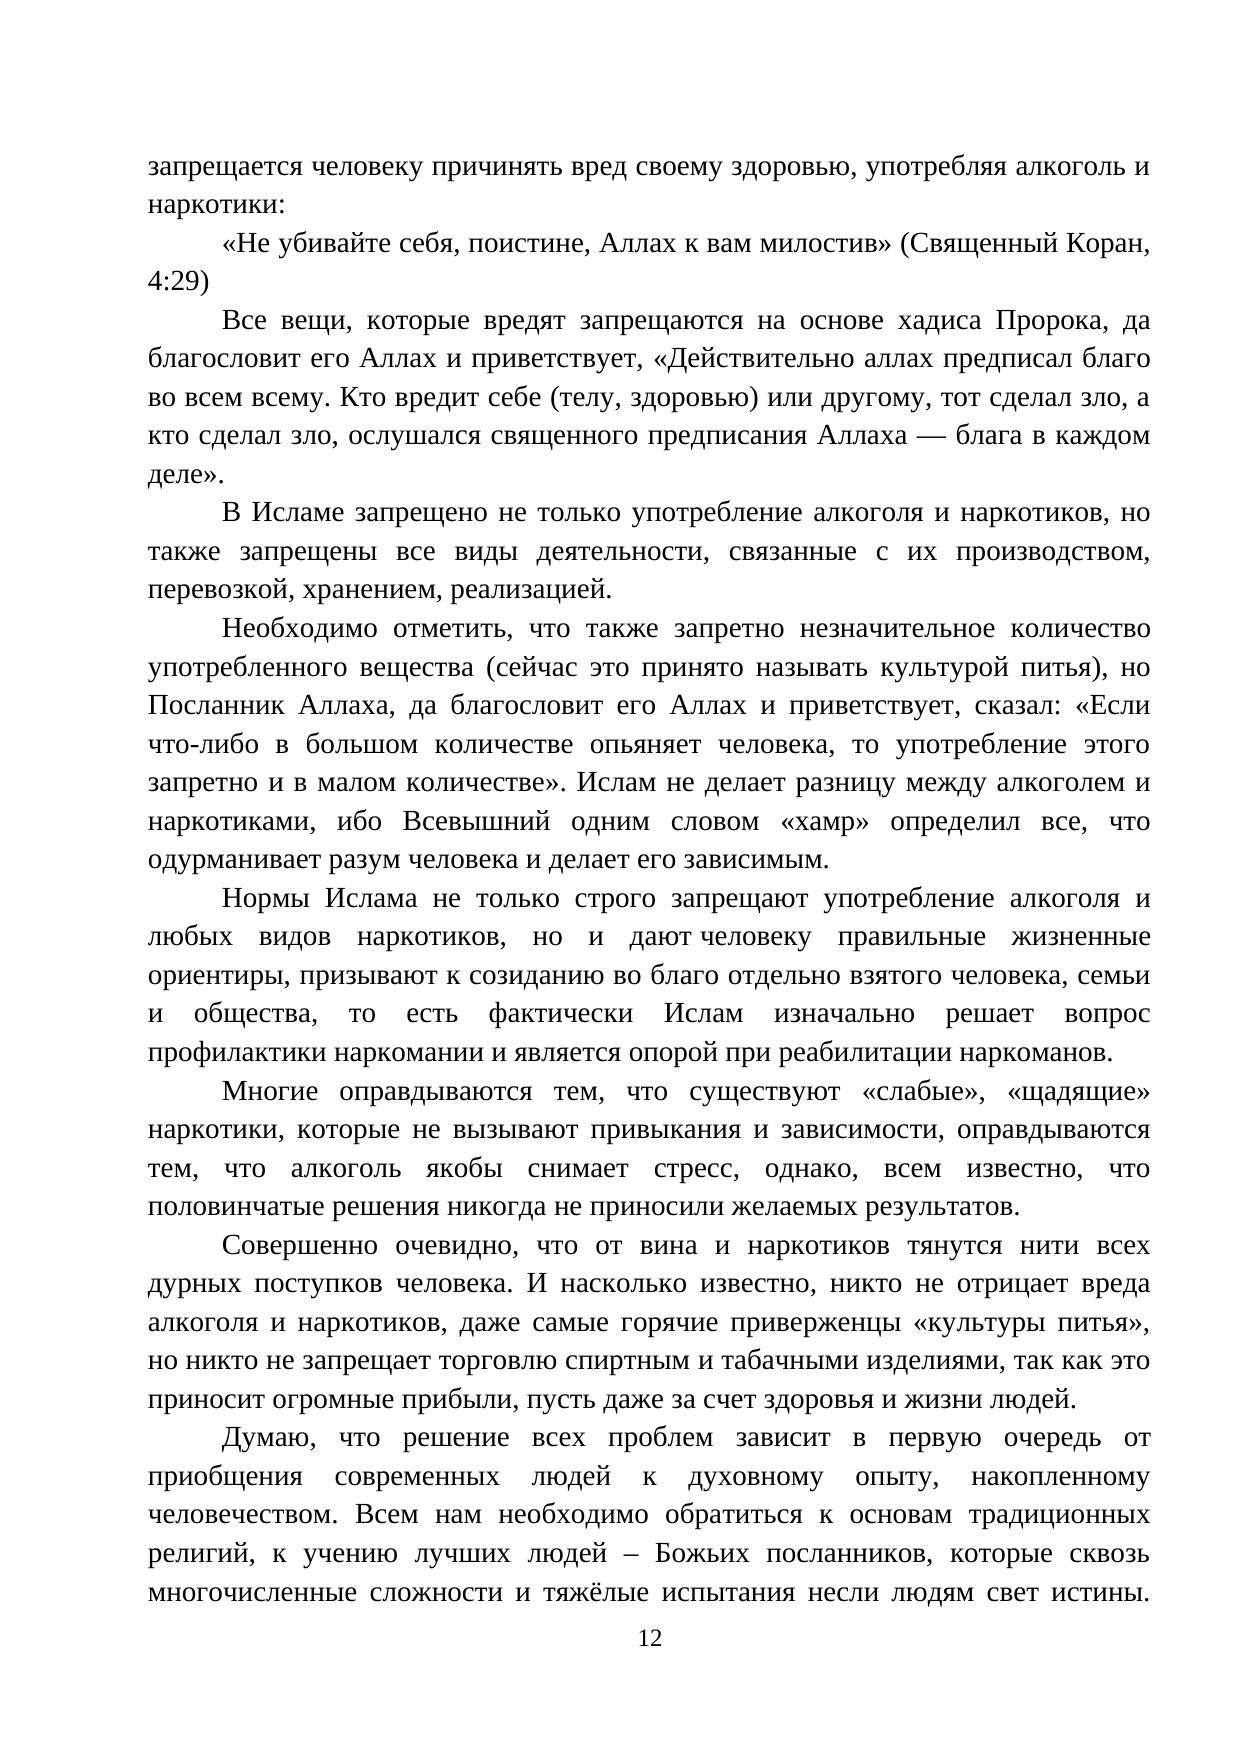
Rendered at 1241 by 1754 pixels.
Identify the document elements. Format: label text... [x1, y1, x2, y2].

text Многие оправдываются тем, что существуют «слабые», «щадящие» наркотики, которые не вызывают привыкания и зависимости, оправдываются тем, что алкоголь якобы снимает стресс, однако, всем известно, что половинчатые решения никогда не приносили желаемых результатов. [148, 1073, 1152, 1222]
text Все вещи, которые вредят запрещаются на основе хадиса Пророка, да благословит его Аллах и приветствует, «Действительно аллах предписал благо во всем всему. Кто вредит себе (телу, здоровью) или другому, тот сделал зло, а кто сделал зло, ослушался священного предписания Аллаха — блага в каждом деле». [148, 302, 1152, 489]
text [148, 148, 1152, 220]
text В Исламе запрещено не только употребление алкоголя и наркотиков, но также запрещены все виды деятельности, связанные с их производством, перевозкой, хранением, реализацией. [148, 494, 1152, 605]
text «Не убивайте себя, поистине, Аллах к вам милостив» (Священный Коран, 4:29) [148, 225, 1152, 297]
text Нормы Ислама не только строго запрещают употребление алкоголя и любых видов наркотиков, но и дают человеку правильные жизненные ориентиры, призывают к созиданию во благо отдельно взятого человека, семьи и общества, то есть фактически Ислам изначально решает вопрос профилактики наркомании и является опорой при реабилитации наркоманов. [148, 880, 1152, 1068]
text Необходимо отметить, что также запретно незначительное количество употребленного вещества (сейчас это принято называть культурой питья), но Посланник Аллаха, да благословит его Аллах и приветствует, сказал: «Если что-либо в большом количестве опьяняет человека, то употребление этого запретно и в малом количестве». Ислам не делает разницу между алкоголем и наркотиками, ибо Всевышний одним словом «хамр» определил все, что одурманивает разум человека и делает его зависимым. [148, 610, 1152, 875]
text Совершенно очевидно, что от вина и наркотиков тянутся нити всех дурных поступков человека. И насколько известно, никто не отрицает вреда алкоголя и наркотиков, даже самые горячие приверженцы «культуры питья», но никто не запрещает торговлю спиртным и табачными изделиями, так как это приносит огромные прибыли, пусть даже за счет здоровья и жизни людей. [148, 1227, 1152, 1414]
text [148, 1419, 1152, 1607]
